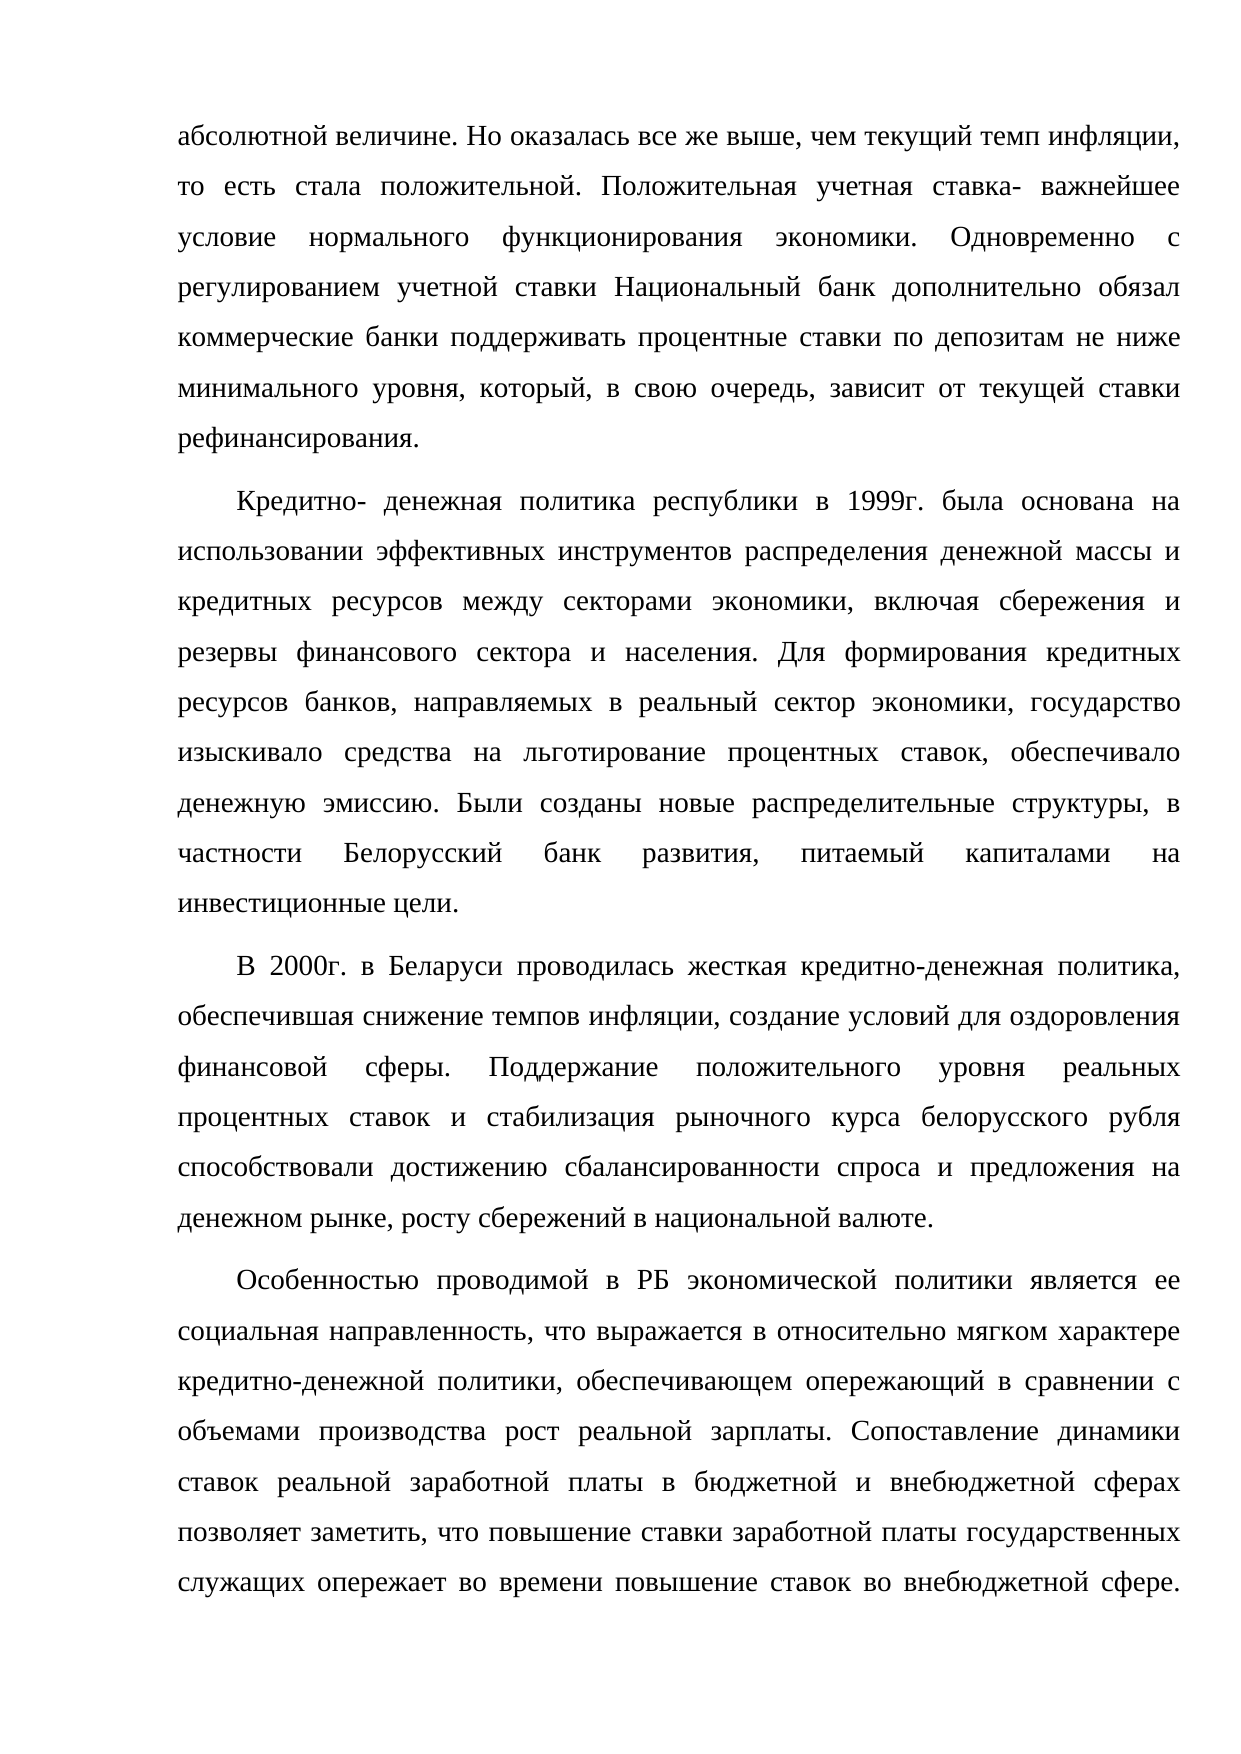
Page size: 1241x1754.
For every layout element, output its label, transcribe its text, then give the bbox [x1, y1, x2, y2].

text В 2000г. в Беларуси проводилась жесткая кредитно-денежная политика, обеспечившая снижение темпов инфляции, создание условий для оздоровления финансовой сферы. Поддержание положительного уровня реальных процентных ставок и стабилизация рыночного курса белорусского рубля способствовали достижению сбалансированности спроса и предложения на денежном рынке, росту сбережений в национальной валюте. [177, 948, 1181, 1233]
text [177, 1262, 1181, 1598]
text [177, 118, 1181, 453]
text Кредитно- денежная политика республики в 1999г. была основана на использовании эффективных инструментов распределения денежной массы и кредитных ресурсов между секторами экономики, включая сбережения и резервы финансового сектора и населения. Для формирования кредитных ресурсов банков, направляемых в реальный сектор экономики, государство изыскивало средства на льготирование процентных ставок, обеспечивало денежную эмиссию. Были созданы новые распределительные структуры, в частности Белорусский банк развития, питаемый капиталами на инвестиционные цели. [177, 483, 1181, 919]
